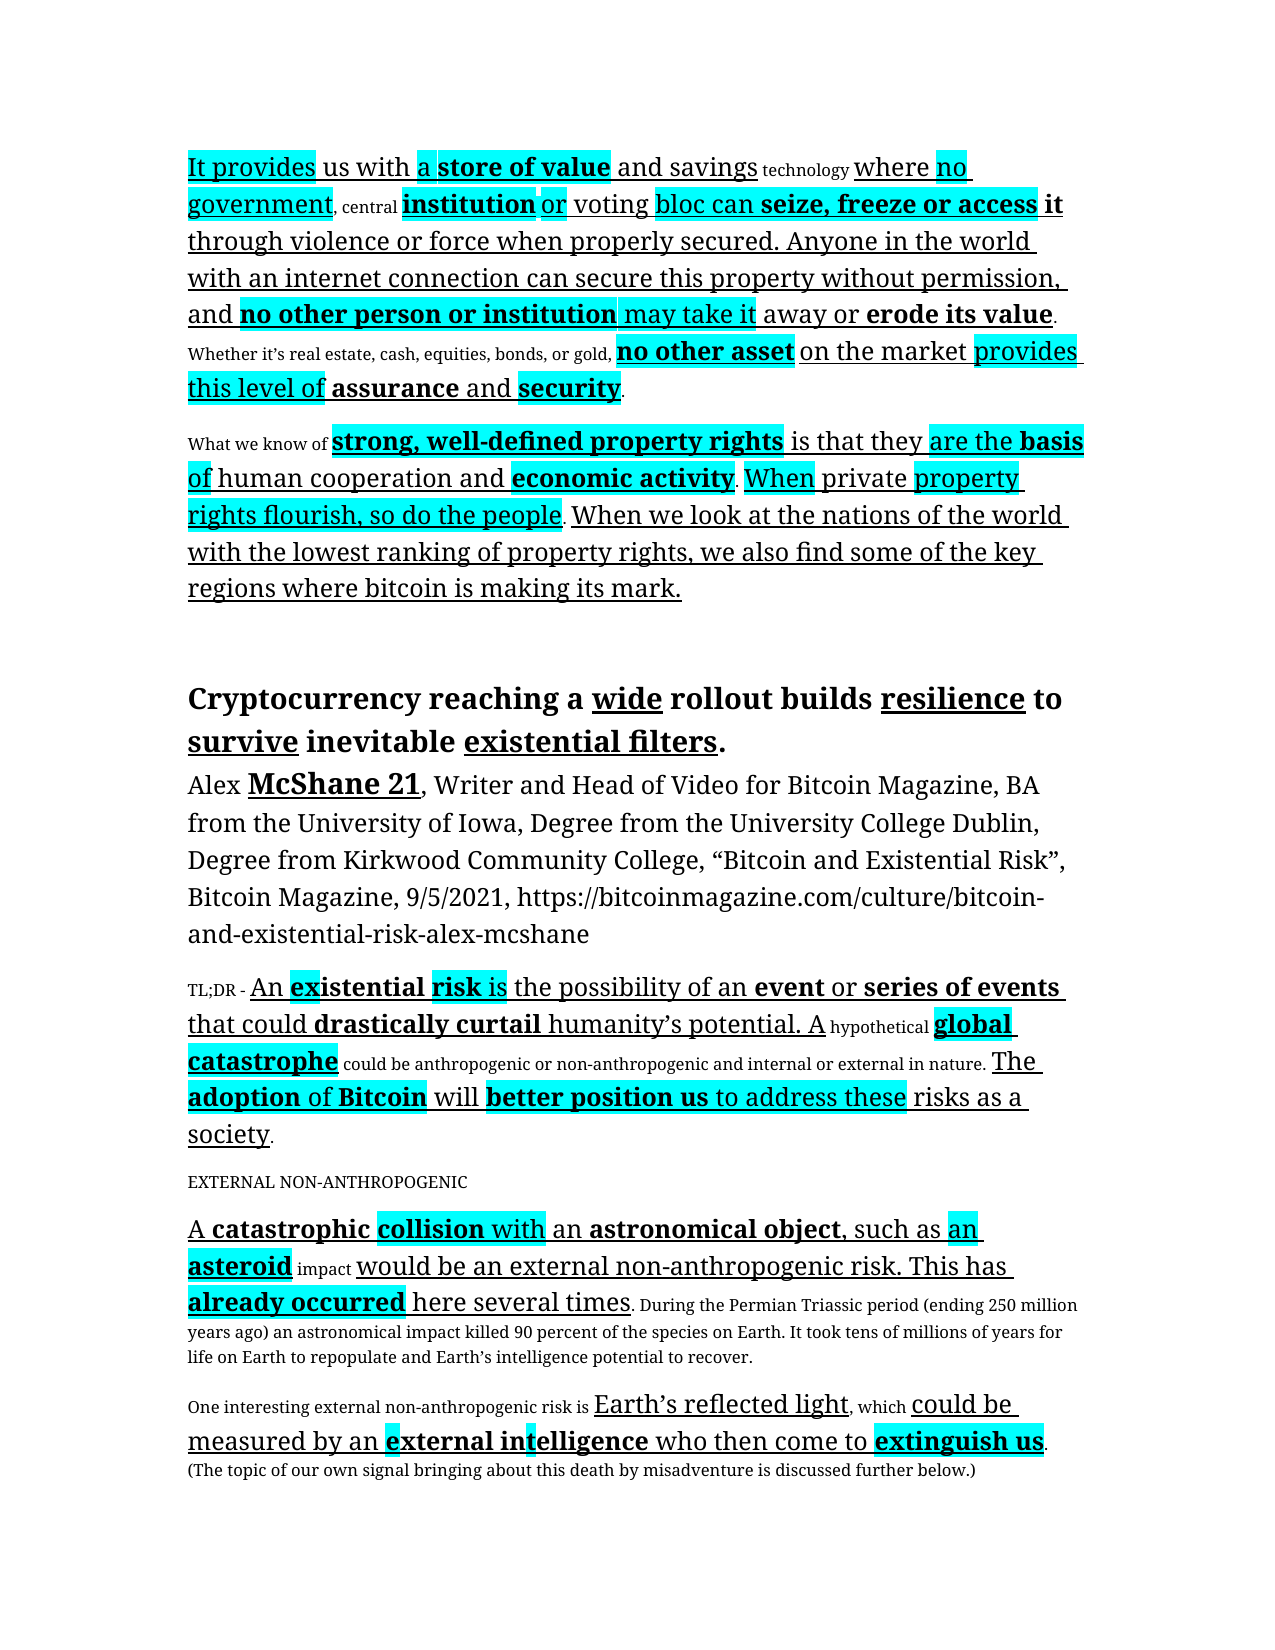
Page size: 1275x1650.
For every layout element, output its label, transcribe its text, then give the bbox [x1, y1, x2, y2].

text A catastrophic collision with an astronomical object, such as an asteroid impact would be an external non-anthropogenic risk. This has already occurred here several times. During the Permian Triassic period (ending 250 million years ago) an astronomical impact killed 90 percent of the species on Earth. It took tens of millions of years for life on Earth to repopulate and Earth’s intelligence potential to recover. [187, 1211, 1087, 1368]
text TL;DR - An existential risk is the possibility of an event or series of events that could drastically curtail humanity’s potential. A hypothetical global catastrophe could be anthropogenic or non-anthropogenic and internal or external in nature. The adoption of Bitcoin will better position us to address these risks as a society. [187, 970, 1087, 1151]
text Alex McShane 21, Writer and Head of Video for Bitcoin Magazine, BA from the University of Iowa, Degree from the University College Dublin, Degree from Kirkwood Community College, “Bitcoin and Existential Risk”, Bitcoin Magazine, 9/5/2021, https://bitcoinmagazine.com/culture/bitcoin-and-existential-risk-alex-mcshane [187, 764, 1087, 950]
text What we know of strong, well-defined property rights is that they are the basis of human cooperation and economic activity. When private property rights flourish, so do the people. When we look at the nations of the world with the lowest ranking of property rights, we also find some of the key regions where bitcoin is making its mark. [187, 424, 1087, 605]
text It provides us with a store of value and savings technology where no government, central institution or voting bloc can seize, freeze or access it through violence or force when properly secured. Anyone in the world with an internet connection can secure this property without permission, and no other person or institution may take it away or erode its value. Whether it’s real estate, cash, equities, bonds, or gold, no other asset on the market provides this level of assurance and security. [187, 150, 1087, 405]
text One interesting external non-anthropogenic risk is Earth’s reflected light, which could be measured by an external intelligence who then come to extinguish us. (The topic of our own signal bringing about this death by misadventure is discussed further below.) [187, 1386, 1087, 1482]
text EXTERNAL NON-ANTHROPOGENIC [187, 1170, 1087, 1193]
subtitle Cryptocurrency reaching a wide rollout builds resilience to survive inevitable existential filters. [187, 678, 1087, 761]
